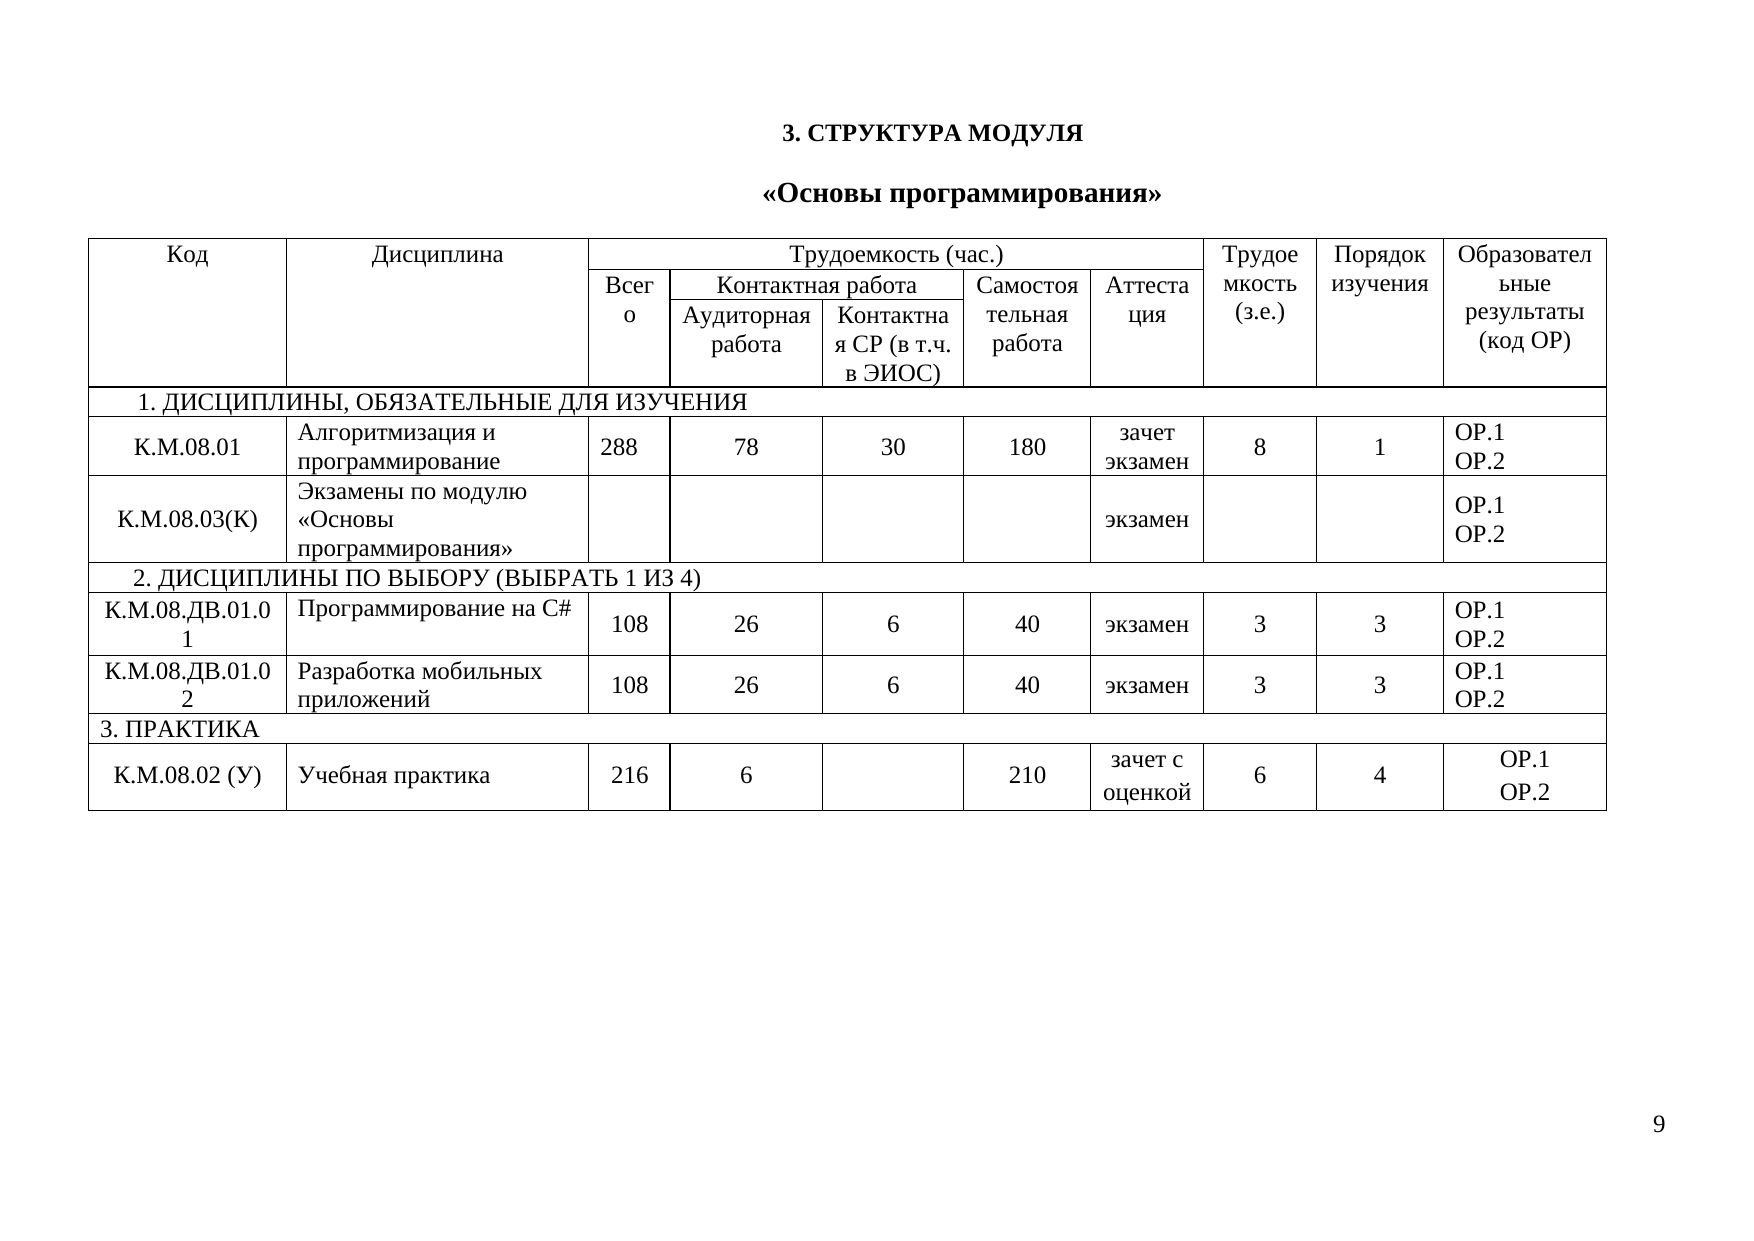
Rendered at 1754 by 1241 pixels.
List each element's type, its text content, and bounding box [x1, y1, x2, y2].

table_header Дисциплина [287, 239, 588, 386]
table_cell 3 [1204, 593, 1316, 655]
table_cell Аудиторная работа [671, 300, 822, 386]
table_cell экзамен [1091, 476, 1203, 562]
table_cell 3 [1317, 593, 1443, 655]
table_cell [823, 744, 963, 810]
table_cell К.М.08.02 (У) [89, 744, 286, 810]
table_cell Аттестация [1091, 270, 1203, 386]
table_cell 3. Практика [89, 714, 1606, 743]
table_cell 2. Дисциплины по выбору (выбрать 1 из 4) [89, 563, 1606, 592]
table_cell экзамен [1091, 593, 1203, 655]
table_cell [671, 476, 822, 562]
table_cell [1204, 476, 1316, 562]
table_cell экзамен [1091, 656, 1203, 713]
table_cell Всего [589, 270, 669, 386]
table_cell Алгоритмизация и программирование [287, 417, 588, 475]
table_cell Экзамены по модулю «Основы программирования» [287, 476, 588, 562]
table_cell 26 [671, 593, 822, 655]
table_cell 1 [1317, 417, 1443, 475]
table_cell Контактная СР (в т.ч. в ЭИОС) [823, 300, 963, 386]
table_cell 8 [1204, 417, 1316, 475]
table_cell 4 [1317, 744, 1443, 810]
table_cell [823, 476, 963, 562]
table_cell 210 [964, 744, 1090, 810]
table_cell 3 [1204, 656, 1316, 713]
table_cell Разработка мобильных приложений [287, 656, 588, 713]
table_cell 216 [589, 744, 669, 810]
table_cell ОР.1 ОР.2 [1444, 593, 1606, 655]
table_cell 108 [589, 656, 669, 713]
table_cell 180 [964, 417, 1090, 475]
table_cell Самостоятельная работа [964, 270, 1090, 386]
table_cell [1317, 476, 1443, 562]
table_header Порядок изучения [1317, 239, 1443, 386]
table_header Трудоемкость (час.) [589, 239, 1203, 269]
table_cell 6 [823, 593, 963, 655]
table_cell 288 [589, 417, 669, 475]
table_cell К.М.08.ДВ.01.02 [89, 656, 286, 713]
table_cell ОР.1 ОР.2 [1444, 744, 1606, 810]
table_cell 30 [823, 417, 963, 475]
table_cell 3 [1317, 656, 1443, 713]
table_cell Контактная работа [671, 270, 963, 299]
table_cell Программирование нa C# [287, 593, 588, 655]
table_cell 78 [671, 417, 822, 475]
table_header Трудоемкость (з.е.) [1204, 239, 1316, 386]
table_cell К.М.08.03(К) [89, 476, 286, 562]
table_cell К.М.08.ДВ.01.01 [89, 593, 286, 655]
table_cell 6 [1204, 744, 1316, 810]
table_cell ОР.1 ОР.2 [1444, 476, 1606, 562]
table_header Код [89, 239, 286, 386]
table_cell [964, 476, 1090, 562]
table_cell ОР.1 ОР.2 [1444, 656, 1606, 713]
table_cell Учебная практика [287, 744, 588, 810]
table_cell 6 [823, 656, 963, 713]
table_cell 40 [964, 656, 1090, 713]
text 3. Структура модуля [200, 118, 1665, 147]
table_cell зачет с оценкой [1091, 744, 1203, 810]
table_cell 26 [671, 656, 822, 713]
table_cell 108 [589, 593, 669, 655]
table_cell 40 [964, 593, 1090, 655]
table_cell ОР.1 ОР.2 [1444, 417, 1606, 475]
table_cell зачет экзамен [1091, 417, 1203, 475]
table_cell [589, 476, 669, 562]
table_cell Дисциплины, обязательные для изучения [89, 388, 1606, 416]
table_cell К.М.08.01 [89, 417, 286, 475]
table_cell 6 [671, 744, 822, 810]
text «Основы программирования» [259, 176, 1665, 209]
table_header Образовательные результаты (код ОР) [1444, 239, 1606, 386]
